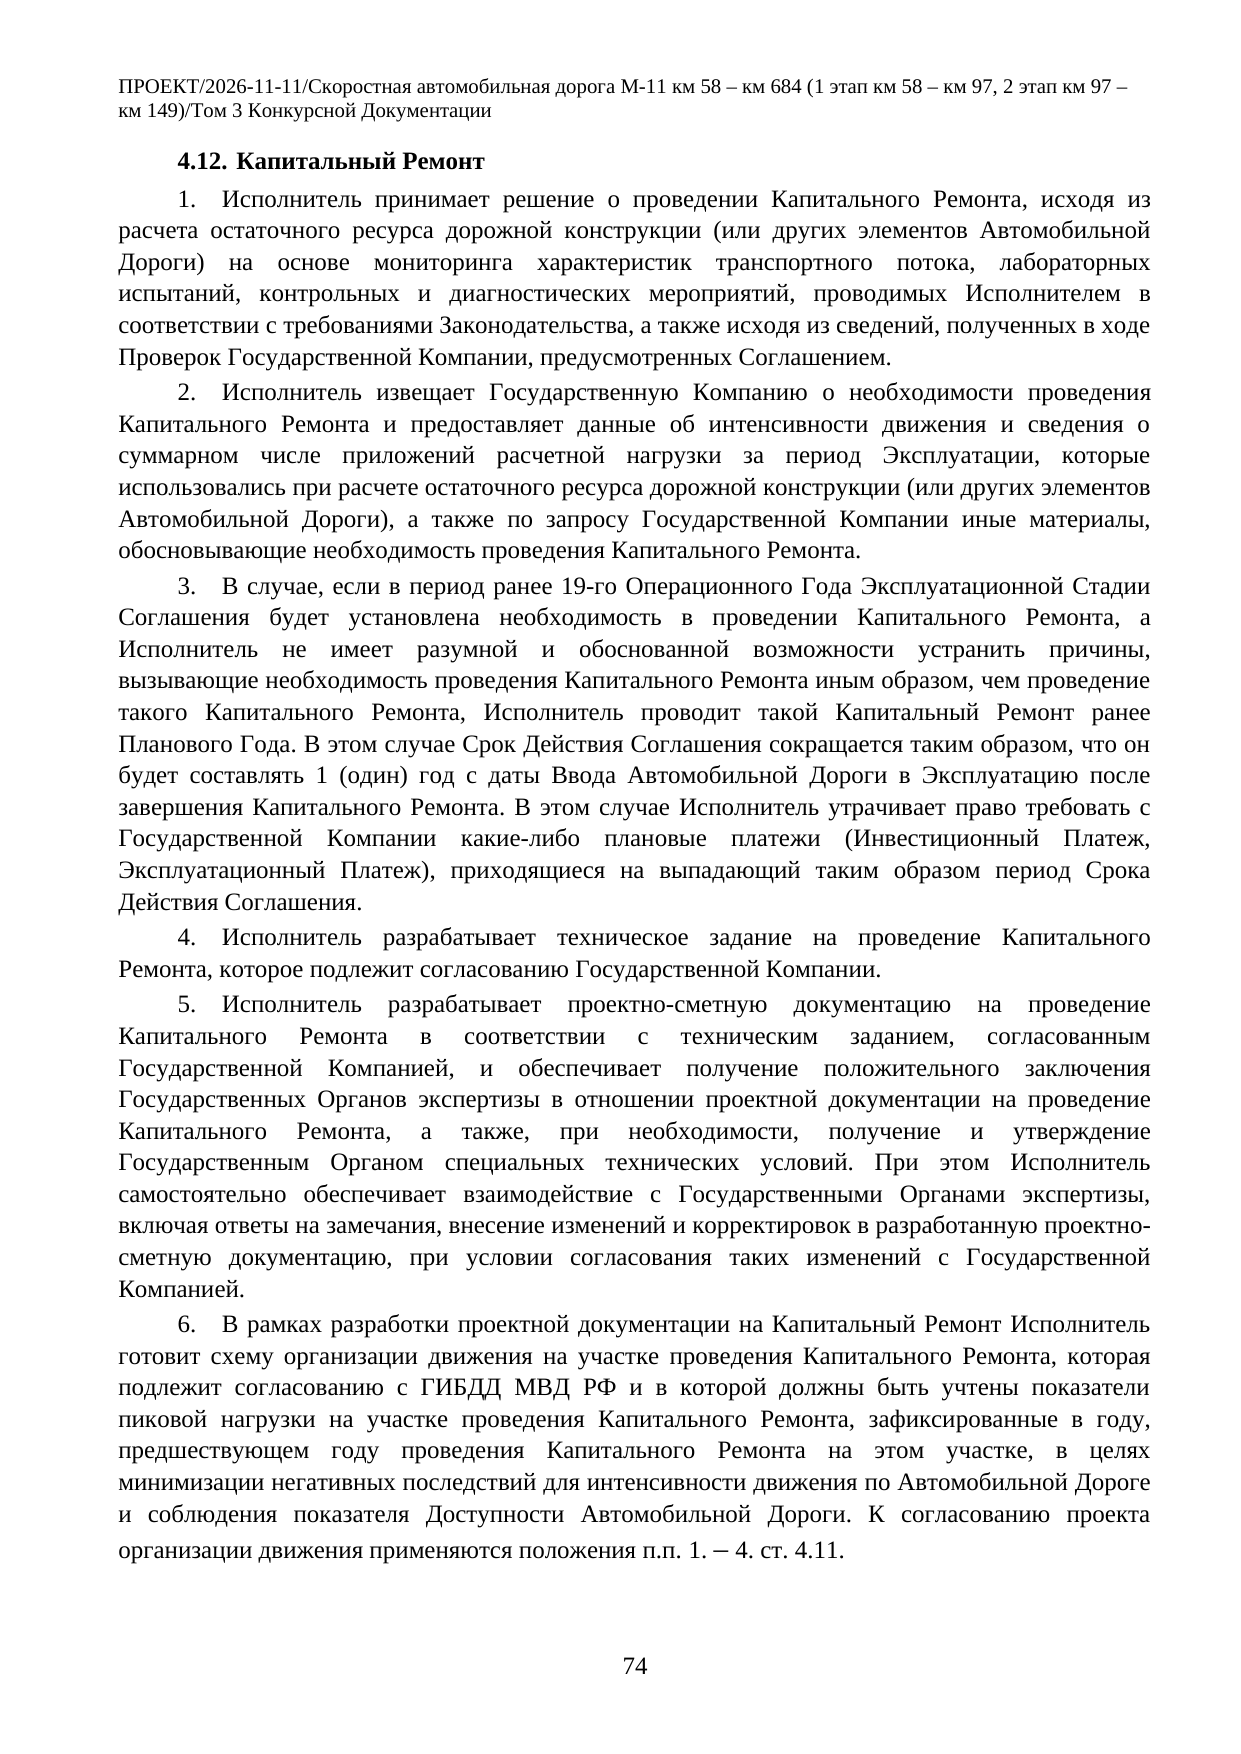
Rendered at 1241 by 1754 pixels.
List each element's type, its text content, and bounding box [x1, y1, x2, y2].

subtitle Исполнитель принимает решение о проведении Капитального Ремонта, исходя из расчета остаточного ресурса дорожной конструкции (или других элементов Автомобильной Дороги) на основе мониторинга характеристик транспортного потока, лабораторных испытаний, контрольных и диагностических мероприятий, проводимых Исполнителем в соответствии с требованиями Законодательства, а также исходя из сведений, полученных в ходе Проверок Государственной Компании, предусмотренных Соглашением. [118, 184, 1152, 370]
subtitle Исполнитель разрабатывает техническое задание на проведение Капитального Ремонта, которое подлежит согласованию Государственной Компании. [118, 922, 1152, 983]
subtitle В рамках разработки проектной документации на Капитальный Ремонт Исполнитель готовит схему организации движения на участке проведения Капитального Ремонта, которая подлежит согласованию с ГИБДД МВД РФ и в которой должны быть учтены показатели пиковой нагрузки на участке проведения Капитального Ремонта, зафиксированные в году, предшествующем году проведения Капитального Ремонта на этом участке, в целях минимизации негативных последствий для интенсивности движения по Автомобильной Дороге и соблюдения показателя Доступности Автомобильной Дороги. К согласованию проекта организации движения применяются положения п.п. 1. – 4. ст. 4.11. [118, 1309, 1152, 1564]
subtitle В случае, если в период ранее 19-го Операционного Года Эксплуатационной Стадии Соглашения будет установлена необходимость в проведении Капитального Ремонта, а Исполнитель не имеет разумной и обоснованной возможности устранить причины, вызывающие необходимость проведения Капитального Ремонта иным образом, чем проведение такого Капитального Ремонта, Исполнитель проводит такой Капитальный Ремонт ранее Планового Года. В этом случае Срок Действия Соглашения сокращается таким образом, что он будет составлять 1 (один) год с даты Ввода Автомобильной Дороги в Эксплуатацию после завершения Капитального Ремонта. В этом случае Исполнитель утрачивает право требовать с Государственной Компании какие-либо плановые платежи (Инвестиционный Платеж, Эксплуатационный Платеж), приходящиеся на выпадающий таким образом период Срока Действия Соглашения. [118, 571, 1152, 915]
subtitle Исполнитель извещает Государственную Компанию о необходимости проведения Капитального Ремонта и предоставляет данные об интенсивности движения и сведения о суммарном числе приложений расчетной нагрузки за период Эксплуатации, которые использовались при расчете остаточного ресурса дорожной конструкции (или других элементов Автомобильной Дороги), а также по запросу Государственной Компании иные материалы, обосновывающие необходимость проведения Капитального Ремонта. [118, 377, 1152, 564]
subtitle Исполнитель разрабатывает проектно-сметную документацию на проведение Капитального Ремонта в соответствии с техническим заданием, согласованным Государственной Компанией, и обеспечивает получение положительного заключения Государственных Органов экспертизы в отношении проектной документации на проведение Капитального Ремонта, а также, при необходимости, получение и утверждение Государственным Органом специальных технических условий. При этом Исполнитель самостоятельно обеспечивает взаимодействие с Государственными Органами экспертизы, включая ответы на замечания, внесение изменений и корректировок в разработанную проектно-сметную документацию, при условии согласования таких изменений с Государственной Компанией. [118, 989, 1152, 1302]
subtitle Капитальный Ремонт [118, 146, 1152, 175]
